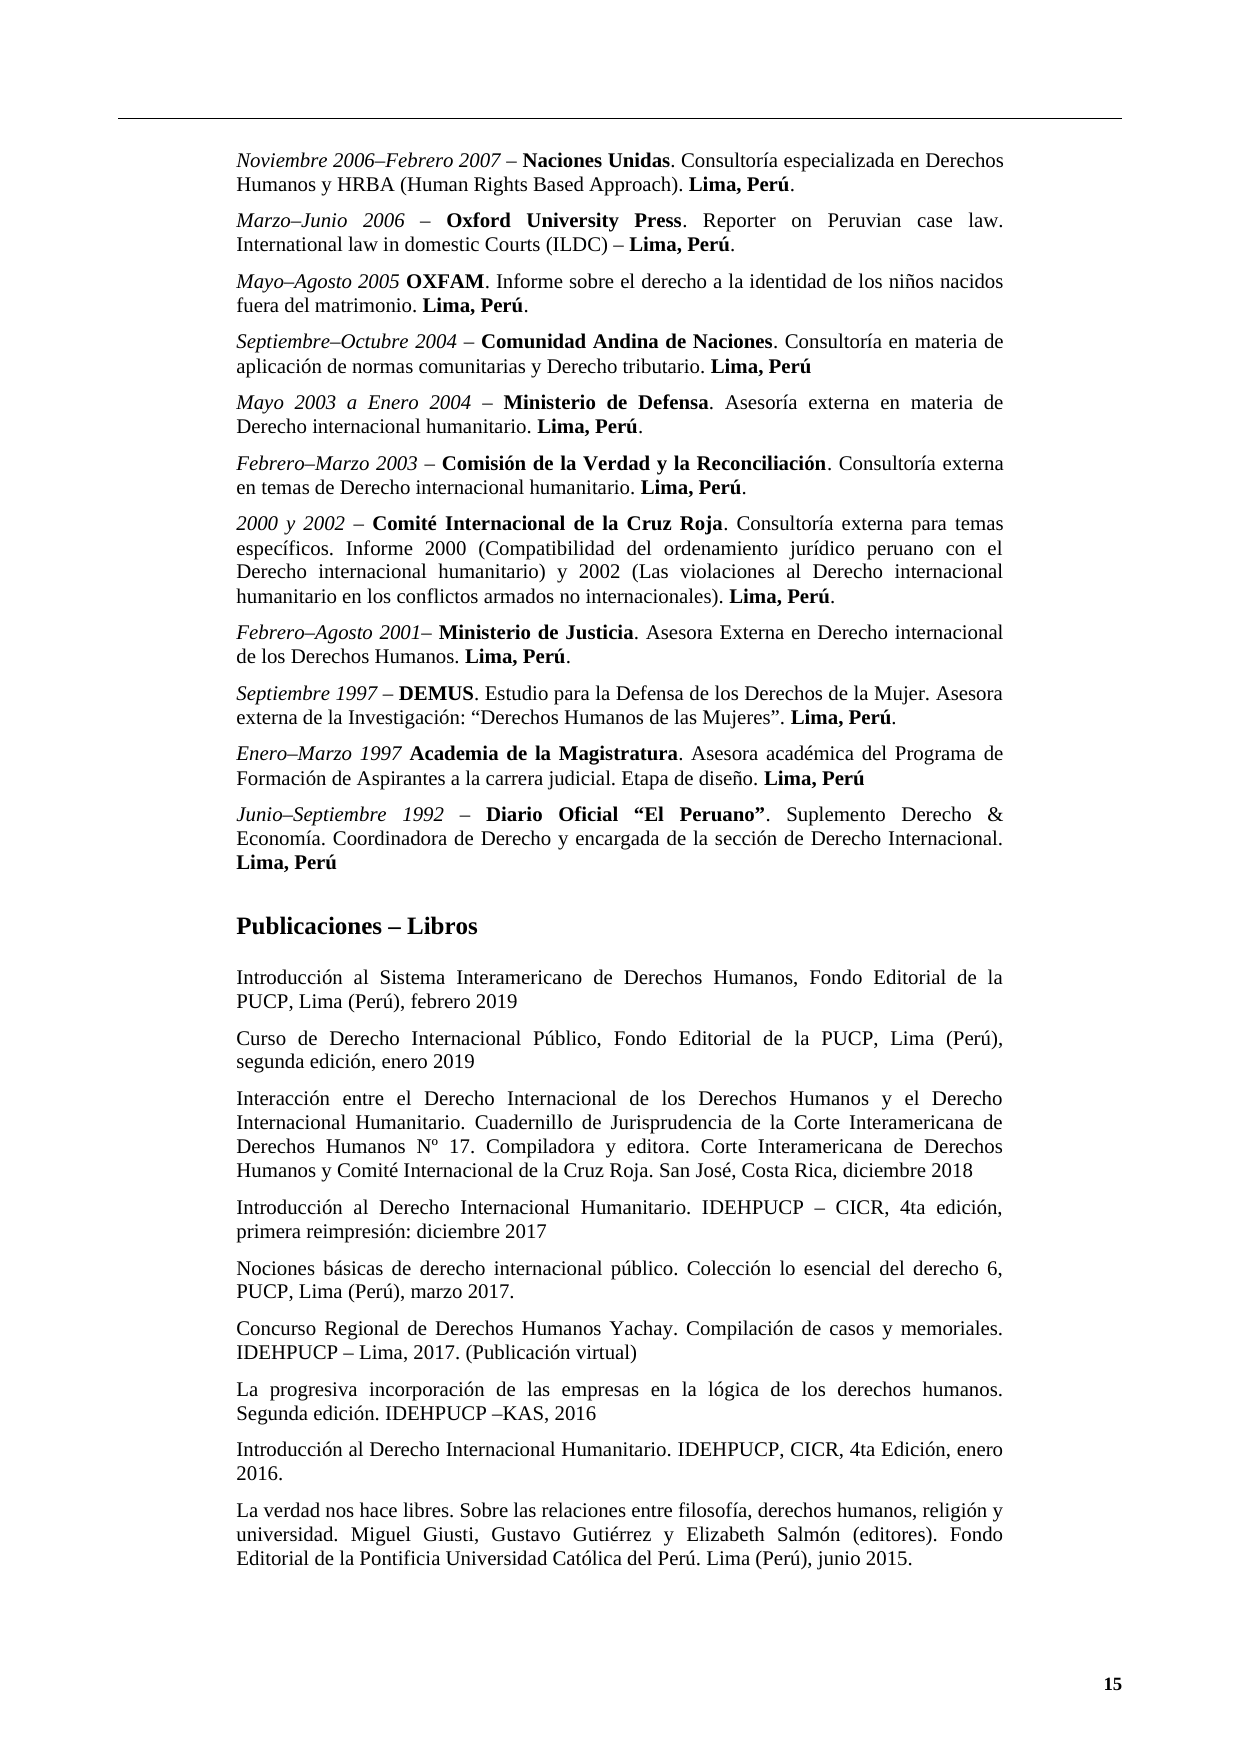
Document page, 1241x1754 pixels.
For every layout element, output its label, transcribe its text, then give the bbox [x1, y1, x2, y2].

text Mayo 2003 a Enero 2004 – Ministerio de Defensa. Asesoría externa en materia de Derecho internacional humanitario. Lima, Perú. [236, 390, 1004, 438]
text Febrero–Agosto 2001– Ministerio de Justicia. Asesora Externa en Derecho internacional de los Derechos Humanos. Lima, Perú. [236, 620, 1004, 668]
text Noviembre 2006–Febrero 2007 – Naciones Unidas. Consultoría especializada en Derechos Humanos y HRBA (Human Rights Based Approach). Lima, Perú. [236, 148, 1004, 196]
text 2000 y 2002 – Comité Internacional de la Cruz Roja. Consultoría externa para temas específicos. Informe 2000 (Compatibilidad del ordenamiento jurídico peruano con el Derecho internacional humanitario) y 2002 (Las violaciones al Derecho internacional humanitario en los conflictos armados no internacionales). Lima, Perú. [236, 511, 1004, 608]
text Introducción al Derecho Internacional Humanitario. IDEHPUCP, CICR, 4ta Edición, enero 2016. [236, 1437, 1004, 1485]
text Febrero–Marzo 2003 – Comisión de la Verdad y la Reconciliación. Consultoría externa en temas de Derecho internacional humanitario. Lima, Perú. [236, 451, 1004, 499]
text Concurso Regional de Derechos Humanos Yachay. Compilación de casos y memoriales. IDEHPUCP – Lima, 2017. (Publicación virtual) [236, 1316, 1004, 1364]
text Publicaciones – Libros [118, 912, 1004, 940]
text Septiembre–Octubre 2004 – Comunidad Andina de Naciones. Consultoría en materia de aplicación de normas comunitarias y Derecho tributario. Lima, Perú [236, 329, 1004, 378]
text Curso de Derecho Internacional Público, Fondo Editorial de la PUCP, Lima (Perú), segunda edición, enero 2019 [236, 1025, 1004, 1073]
text Septiembre 1997 – DEMUS. Estudio para la Defensa de los Derechos de la Mujer. Asesora externa de la Investigación: “Derechos Humanos de las Mujeres”. Lima, Perú. [236, 681, 1004, 729]
text Nociones básicas de derecho internacional público. Colección lo esencial del derecho 6, PUCP, Lima (Perú), marzo 2017. [236, 1255, 1004, 1303]
text Mayo–Agosto 2005 OXFAM. Informe sobre el derecho a la identidad de los niños nacidos fuera del matrimonio. Lima, Perú. [236, 269, 1004, 317]
text Introducción al Derecho Internacional Humanitario. IDEHPUCP – CICR, 4ta edición, primera reimpresión: diciembre 2017 [236, 1195, 1004, 1243]
text Interacción entre el Derecho Internacional de los Derechos Humanos y el Derecho Internacional Humanitario. Cuadernillo de Jurisprudencia de la Corte Interamericana de Derechos Humanos Nº 17. Compiladora y editora. Corte Interamericana de Derechos Humanos y Comité Internacional de la Cruz Roja. San José, Costa Rica, diciembre 2018 [236, 1086, 1004, 1182]
text Introducción al Sistema Interamericano de Derechos Humanos, Fondo Editorial de la PUCP, Lima (Perú), febrero 2019 [236, 965, 1004, 1013]
text La verdad nos hace libres. Sobre las relaciones entre filosofía, derechos humanos, religión y universidad. Miguel Giusti, Gustavo Gutiérrez y Elizabeth Salmón (editores). Fondo Editorial de la Pontificia Universidad Católica del Perú. Lima (Perú), junio 2015. [236, 1498, 1004, 1570]
text Enero–Marzo 1997 Academia de la Magistratura. Asesora académica del Programa de Formación de Aspirantes a la carrera judicial. Etapa de diseño. Lima, Perú [236, 741, 1004, 789]
text La progresiva incorporación de las empresas en la lógica de los derechos humanos. Segunda edición. IDEHPUCP –KAS, 2016 [236, 1377, 1004, 1425]
text Marzo–Junio 2006 – Oxford University Press. Reporter on Peruvian case law. International law in domestic Courts (ILDC) – Lima, Perú. [236, 208, 1004, 256]
text Junio–Septiembre 1992 – Diario Oficial “El Peruano”. Suplemento Derecho & Economía. Coordinadora de Derecho y encargada de la sección de Derecho Internacional. Lima, Perú [236, 802, 1004, 874]
